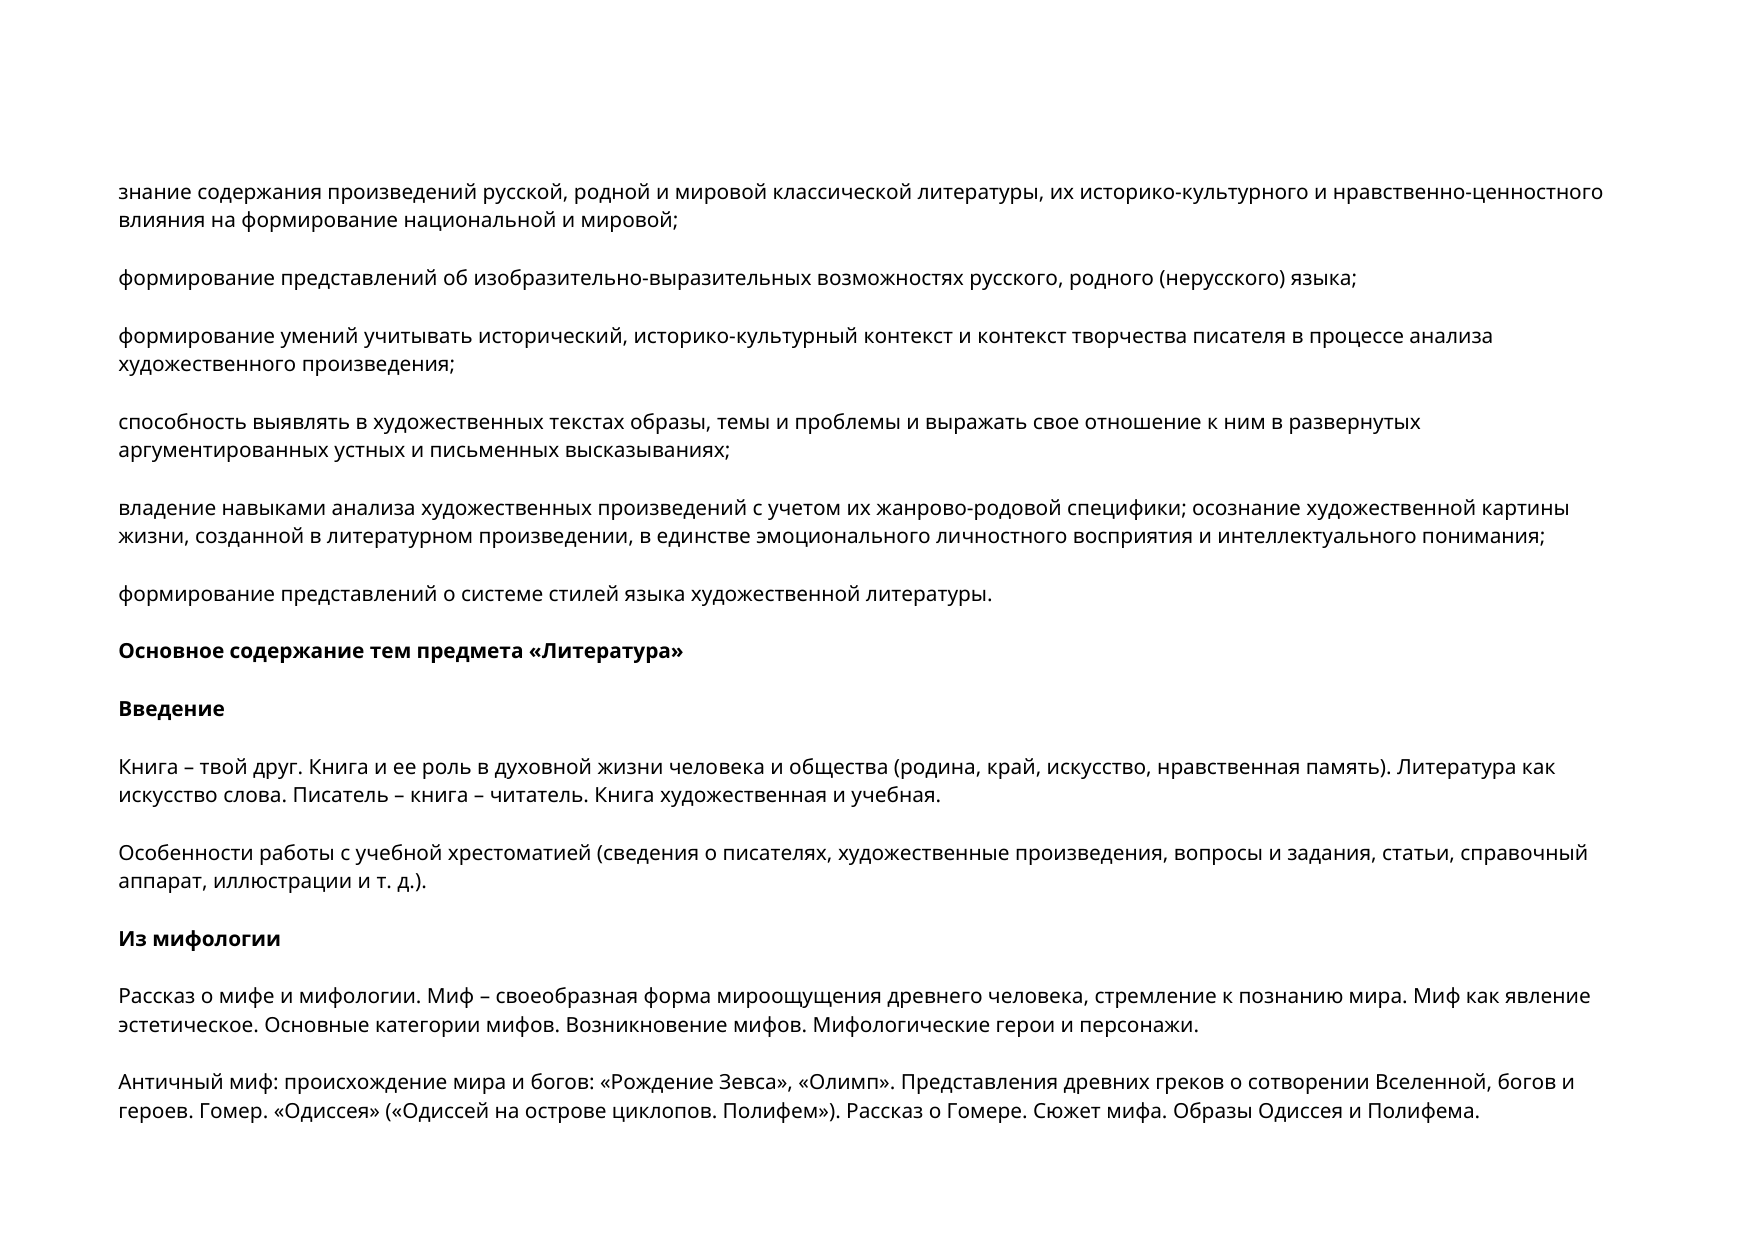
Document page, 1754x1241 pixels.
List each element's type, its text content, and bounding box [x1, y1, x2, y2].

text Рассказ о мифе и мифологии. Миф – своеобразная форма мироощущения древнего человека, стремление к познанию мира. Миф как явление эстетическое. Основные категории мифов. Возникновение мифов. Мифологические герои и персонажи. [118, 981, 1636, 1038]
text формирование представлений об изобразительно-выразительных возможностях русского, родного (нерусского) языка; [118, 263, 1636, 292]
text Основное содержание тем предмета «Литература» [118, 637, 1636, 665]
text знание содержания произведений русской, родной и мировой классической литературы, их историко-культурного и нравственно-ценностного влияния на формирование национальной и мировой; [118, 177, 1636, 234]
text Из мифологии [118, 924, 1636, 952]
text Античный миф: происхождение мира и богов: «Рождение Зевса», «Олимп». Представления древних греков о сотворении Вселенной, богов и героев. Гомер. «Одиссея» («Одиссей на острове циклопов. Полифем»). Рассказ о Гомере. Сюжет мифа. Образы Одиссея и Полифема. [118, 1067, 1636, 1124]
text формирование умений учитывать исторический, историко-культурный контекст и контекст творчества писателя в процессе анализа художественного произведения; [118, 321, 1636, 378]
text формирование представлений о системе стилей языка художественной литературы. [118, 579, 1636, 607]
text Введение [118, 694, 1636, 723]
text Особенности работы с учебной хрестоматией (сведения о писателях, художественные произведения, вопросы и задания, статьи, справочный аппарат, иллюстрации и т. д.). [118, 838, 1636, 895]
text Книга – твой друг. Книга и ее роль в духовной жизни человека и общества (родина, край, искусство, нравственная память). Литература как искусство слова. Писатель – книга – читатель. Книга художественная и учебная. [118, 752, 1636, 809]
text способность выявлять в художественных текстах образы, темы и проблемы и выражать свое отношение к ним в развернутых аргументированных устных и письменных высказываниях; [118, 407, 1636, 464]
text владение навыками анализа художественных произведений с учетом их жанрово-родовой специфики; осознание художественной картины жизни, созданной в литературном произведении, в единстве эмоционального личностного восприятия и интеллектуального понимания; [118, 493, 1636, 550]
